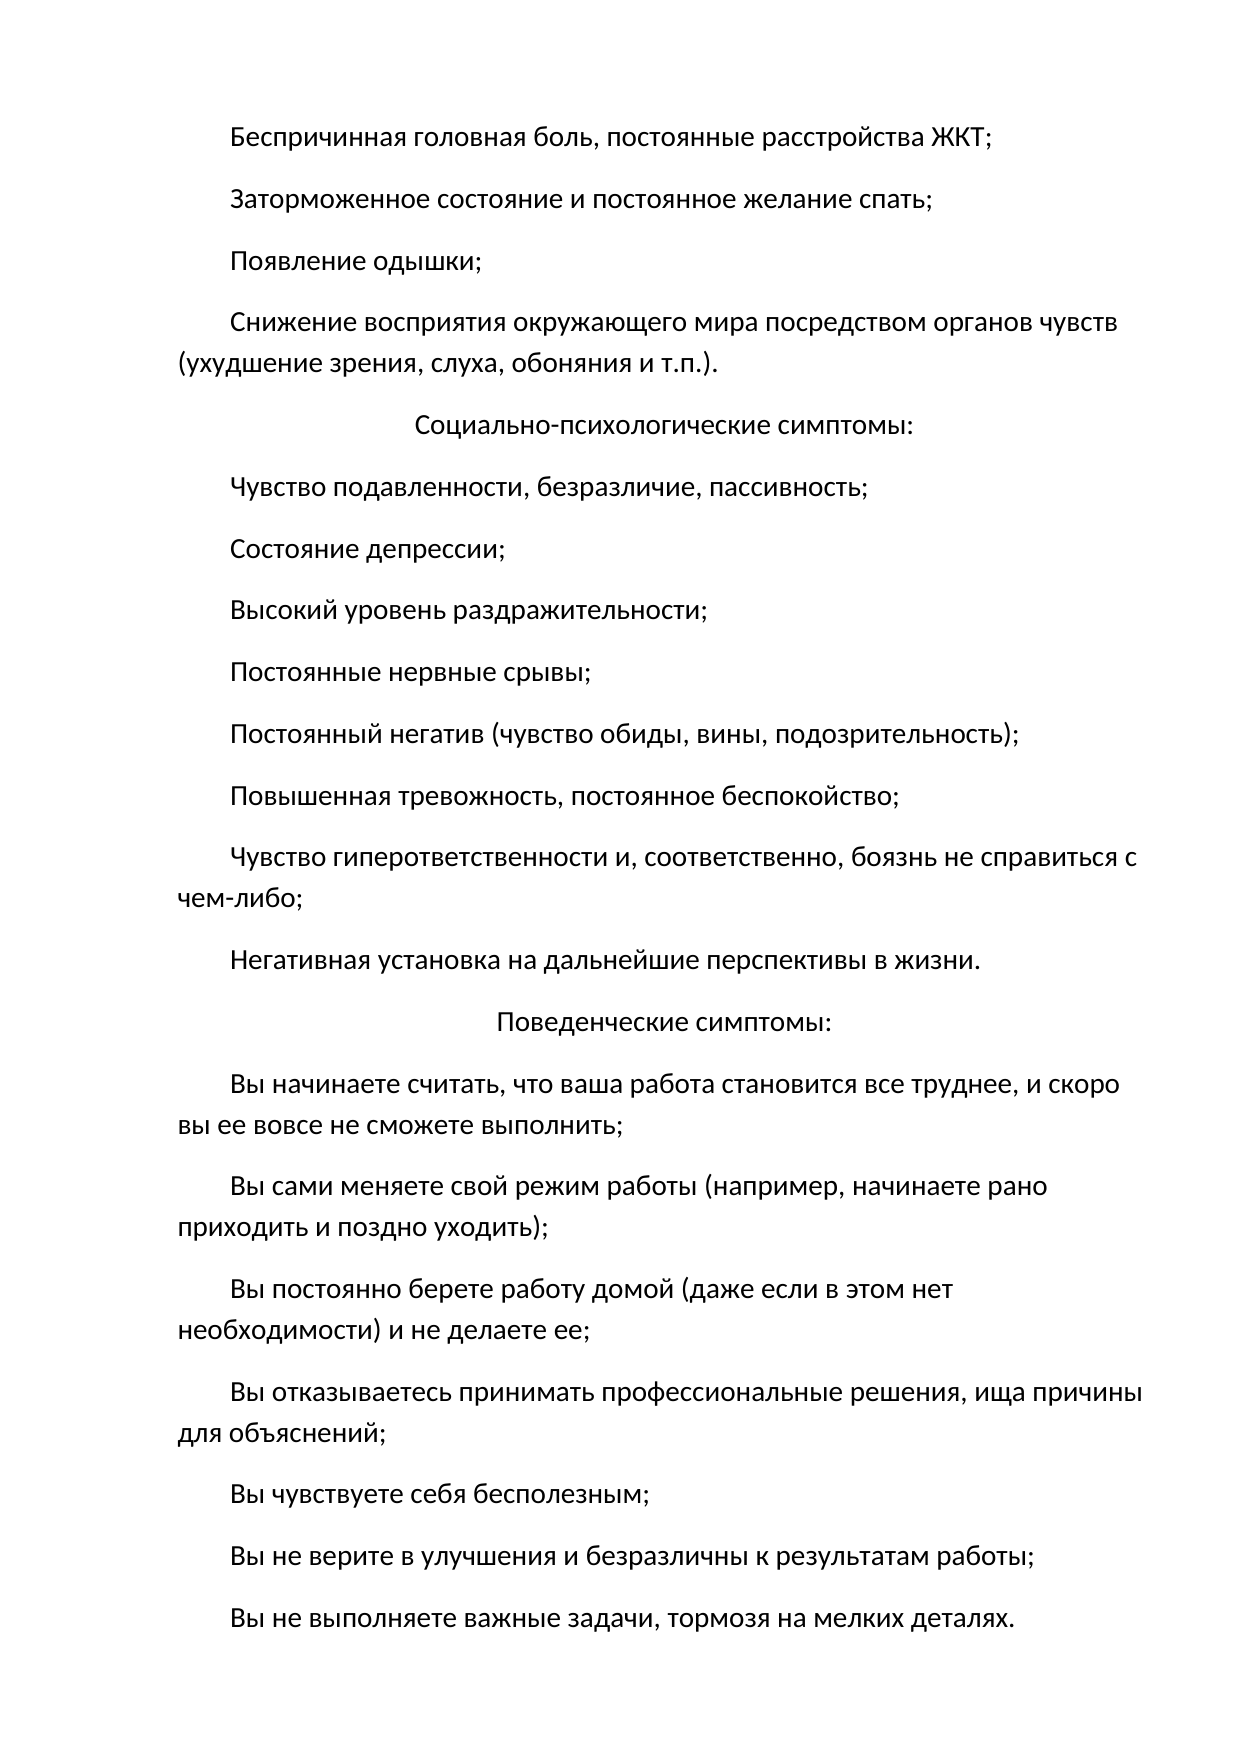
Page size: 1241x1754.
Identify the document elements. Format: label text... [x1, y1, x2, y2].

text Социально-психологические симптомы: [177, 406, 1152, 442]
text Вы сами меняете свой режим работы (например, начинаете рано приходить и поздно уходить); [177, 1167, 1152, 1244]
text Чувство гиперответственности и, соответственно, боязнь не справиться с чем-либо; [177, 838, 1152, 915]
text Вы чувствуете себя бесполезным; [177, 1476, 1152, 1511]
text Состояние депрессии; [177, 530, 1152, 565]
text Постоянный негатив (чувство обиды, вины, подозрительность); [177, 715, 1152, 751]
text Вы не верите в улучшения и безразличны к результатам работы; [177, 1537, 1152, 1573]
text Вы отказываетесь принимать профессиональные решения, ища причины для объяснений; [177, 1373, 1152, 1449]
text Заторможенное состояние и постоянное желание спать; [177, 180, 1152, 216]
text Появление одышки; [177, 242, 1152, 277]
text Вы не выполняете важные задачи, тормозя на мелких деталях. [177, 1599, 1152, 1635]
text Постоянные нервные срывы; [177, 653, 1152, 689]
text Снижение восприятия окружающего мира посредством органов чувств (ухудшение зрения, слуха, обоняния и т.п.). [177, 303, 1152, 380]
text Беспричинная головная боль, постоянные расстройства ЖКТ; [177, 118, 1152, 154]
text Высокий уровень раздражительности; [177, 591, 1152, 627]
text Повышенная тревожность, постоянное беспокойство; [177, 777, 1152, 812]
text Поведенческие симптомы: [177, 1003, 1152, 1039]
text Негативная установка на дальнейшие перспективы в жизни. [177, 941, 1152, 977]
text Чувство подавленности, безразличие, пассивность; [177, 468, 1152, 503]
text Вы постоянно берете работу домой (даже если в этом нет необходимости) и не делаете ее; [177, 1270, 1152, 1347]
text Вы начинаете считать, что ваша работа становится все труднее, и скоро вы ее вовсе не сможете выполнить; [177, 1065, 1152, 1141]
